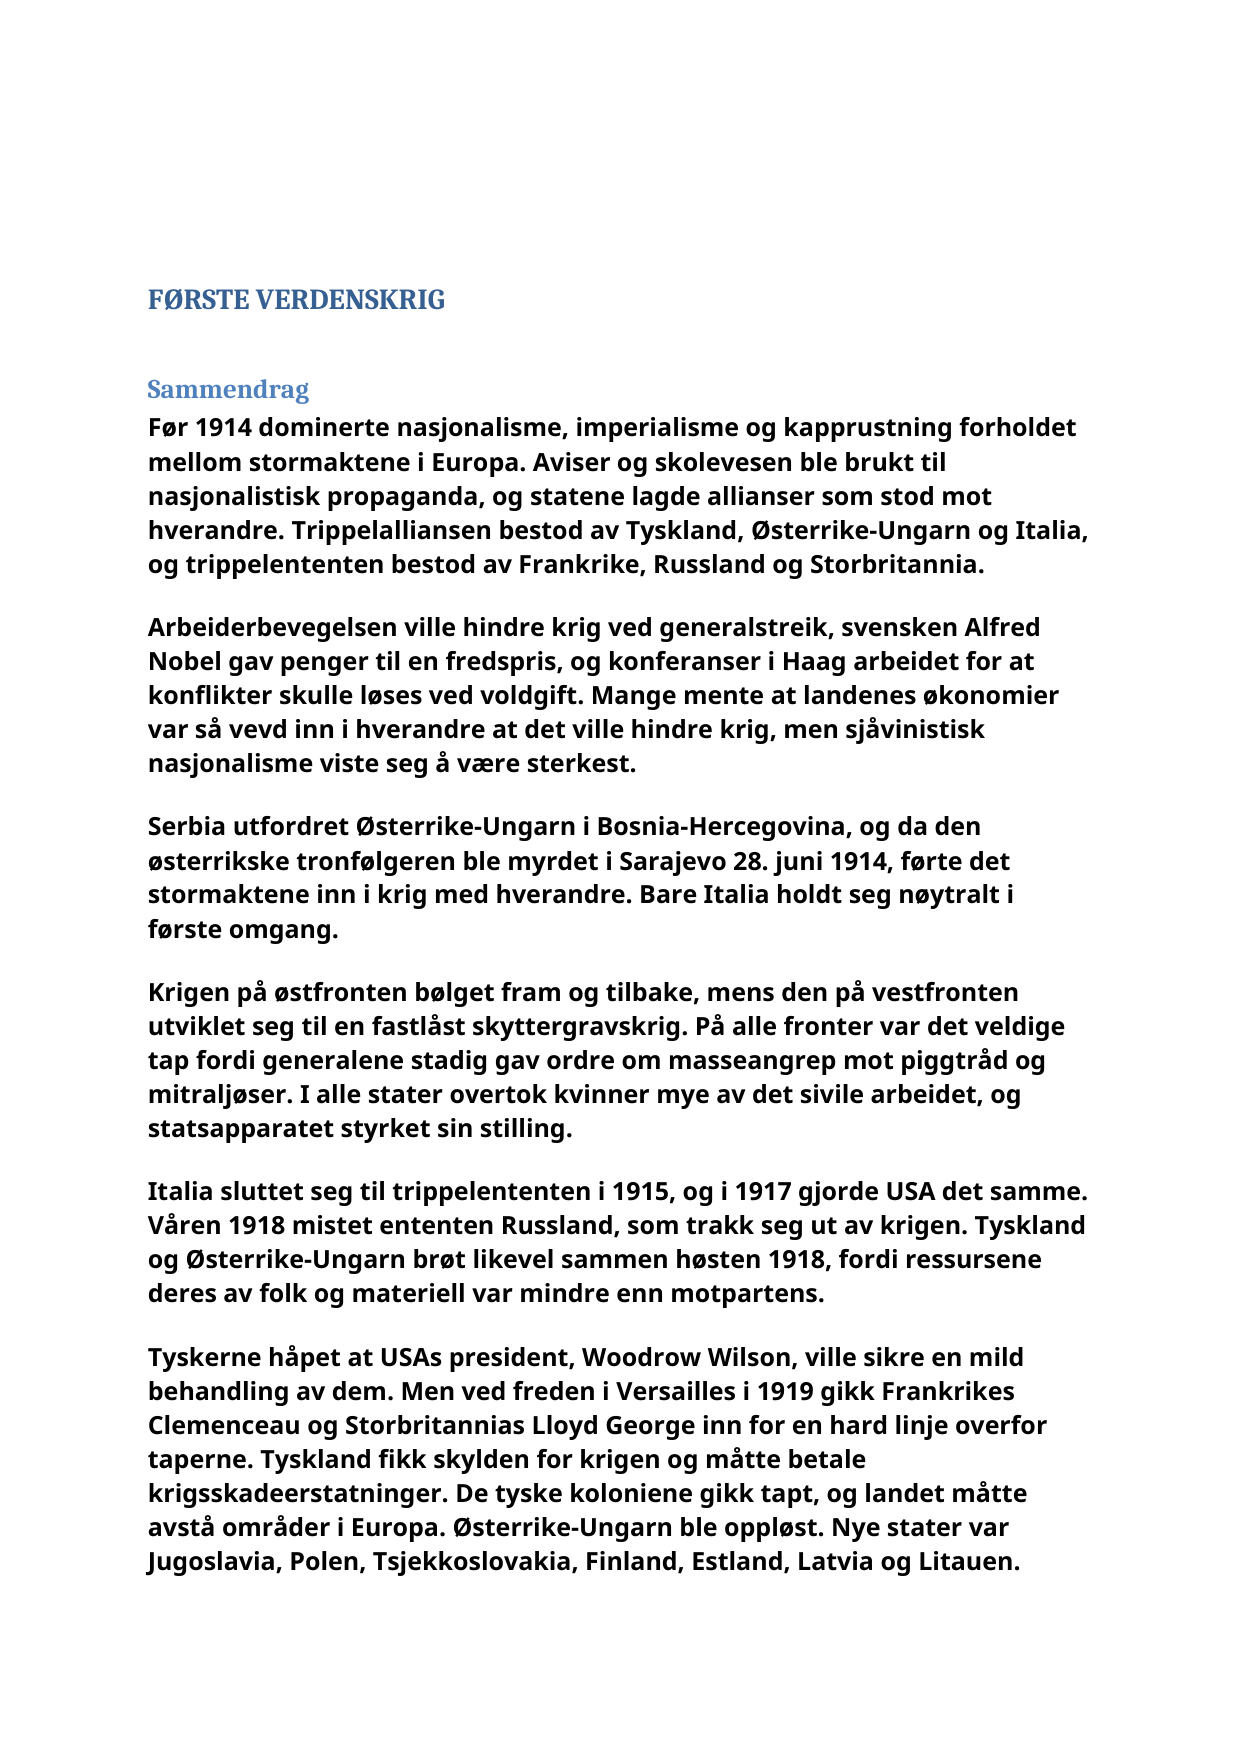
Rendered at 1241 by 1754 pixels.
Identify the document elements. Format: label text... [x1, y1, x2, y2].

text Italia sluttet seg til trippelententen i 1915, og i 1917 gjorde USA det samme. Våren 1918 mistet ententen Russland, som trakk seg ut av krigen. Tyskland og Østerrike-Ungarn brøt likevel sammen høsten 1918, fordi ressursene deres av folk og materiell var mindre enn motpartens. [148, 1174, 1093, 1310]
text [148, 1339, 1093, 1578]
text Krigen på østfronten bølget fram og tilbake, mens den på vestfronten utviklet seg til en fastlåst skyttergravskrig. På alle fronter var det veldige tap fordi generalene stadig gav ordre om masseangrep mot piggtråd og mitraljøser. I alle stater overtok kvinner mye av det sivile arbeidet, og statsapparatet styrket sin stilling. [148, 974, 1093, 1145]
subtitle Sammendrag [148, 374, 1093, 406]
text Serbia utfordret Østerrike-Ungarn i Bosnia-Hercegovina, og da den østerrikske tronfølgeren ble myrdet i Sarajevo 28. juni 1914, førte det stormaktene inn i krig med hverandre. Bare Italia holdt seg nøytralt i første omgang. [148, 809, 1093, 945]
text Før 1914 dominerte nasjonalisme, imperialisme og kapprustning forholdet mellom stormaktene i Europa. Aviser og skolevesen ble brukt til nasjonalistisk propaganda, og statene lagde allianser som stod mot hverandre. Trippelalliansen bestod av Tyskland, Østerrike-Ungarn og Italia, og trippelententen bestod av Frankrike, Russland og Storbritannia. [148, 410, 1093, 580]
text Arbeiderbevegelsen ville hindre krig ved generalstreik, svensken Alfred Nobel gav penger til en fredspris, og konferanser i Haag arbeidet for at konflikter skulle løses ved voldgift. Mange mente at landenes økonomier var så vevd inn i hverandre at det ville hindre krig, men sjåvinistisk nasjonalisme viste seg å være sterkest. [148, 609, 1093, 780]
subtitle FØRSTE VERDENSKRIG [148, 283, 1093, 316]
